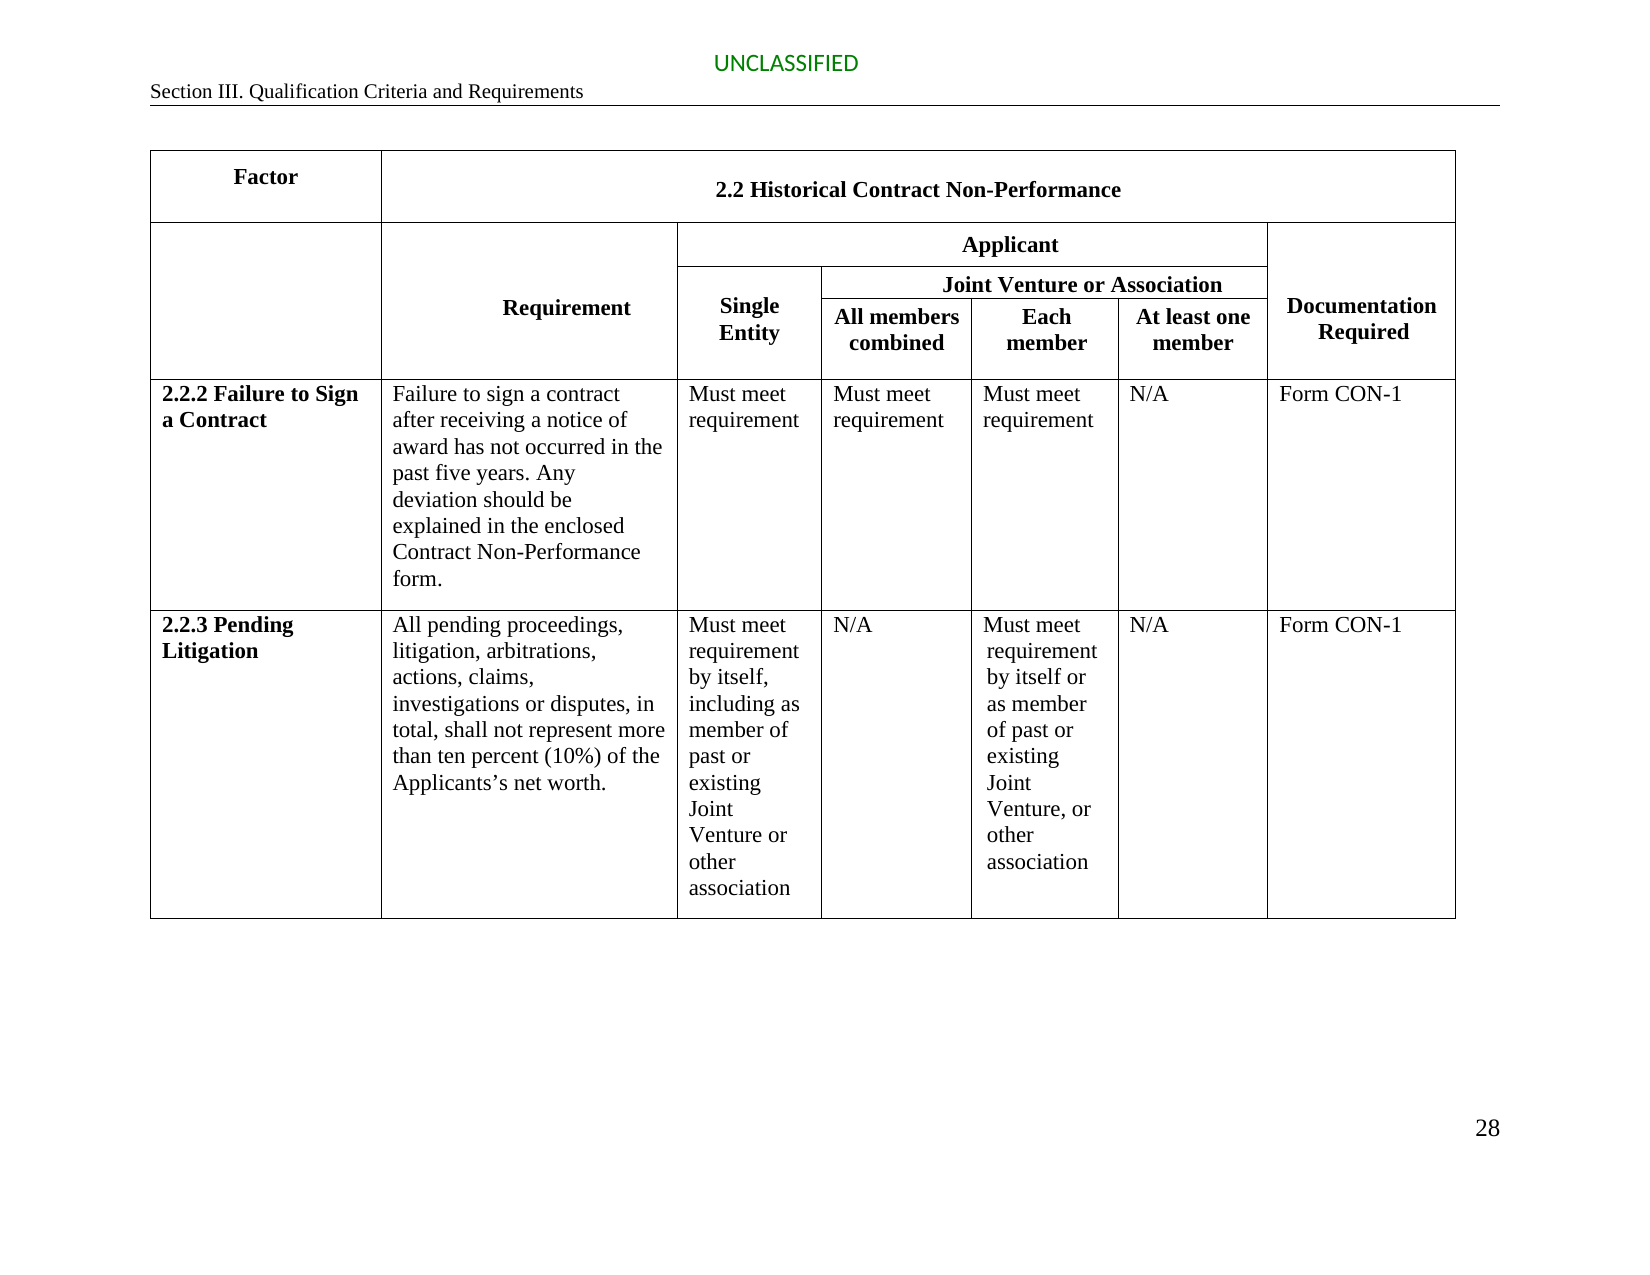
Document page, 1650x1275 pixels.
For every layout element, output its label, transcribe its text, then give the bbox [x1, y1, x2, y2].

table_cell Failure to sign a contract after receiving a notice of award has not occurred in the past five years. Any deviation should be explained in the enclosed Contract Non-Performance form. [382, 380, 677, 609]
table_cell At least one member [1119, 299, 1267, 379]
table_cell 2.2.3 Pending Litigation [151, 611, 381, 918]
table_cell 2.2.2 Failure to Sign a Contract [151, 380, 381, 609]
table_cell All pending proceedings, litigation, arbitrations, actions, claims, investigations or disputes, in total, shall not represent more than ten percent (10%) of the Applicants’s net worth. [382, 611, 677, 918]
table_cell N/A [822, 611, 971, 918]
table_cell Requirement [382, 223, 677, 379]
table_cell Documentation Required [1268, 223, 1455, 379]
table_cell Single Entity [678, 267, 821, 379]
table_cell Must meet requirement by itself or as member of past or existing Joint Venture, or other association [972, 611, 1118, 918]
table_cell Must meet requirement [972, 380, 1118, 609]
table_cell Each member [972, 299, 1118, 379]
table_cell Must meet requirement [678, 380, 821, 609]
table_cell Joint Venture or Association [822, 267, 1267, 298]
table_cell N/A [1119, 611, 1267, 918]
table_cell All members combined [822, 299, 971, 379]
table_header 2.2 Historical Contract Non-Performance [382, 151, 1455, 222]
table_cell [151, 223, 381, 379]
table_cell Must meet requirement [822, 380, 971, 609]
table_cell Form CON-1 [1268, 380, 1455, 609]
table_cell N/A [1119, 380, 1267, 609]
table_cell Form CON-1 [1268, 611, 1455, 918]
table_cell Applicant [678, 223, 1267, 266]
table_header Factor [151, 151, 381, 222]
table_cell Must meet requirement by itself, including as member of past or existing Joint Venture or other association [678, 611, 821, 918]
